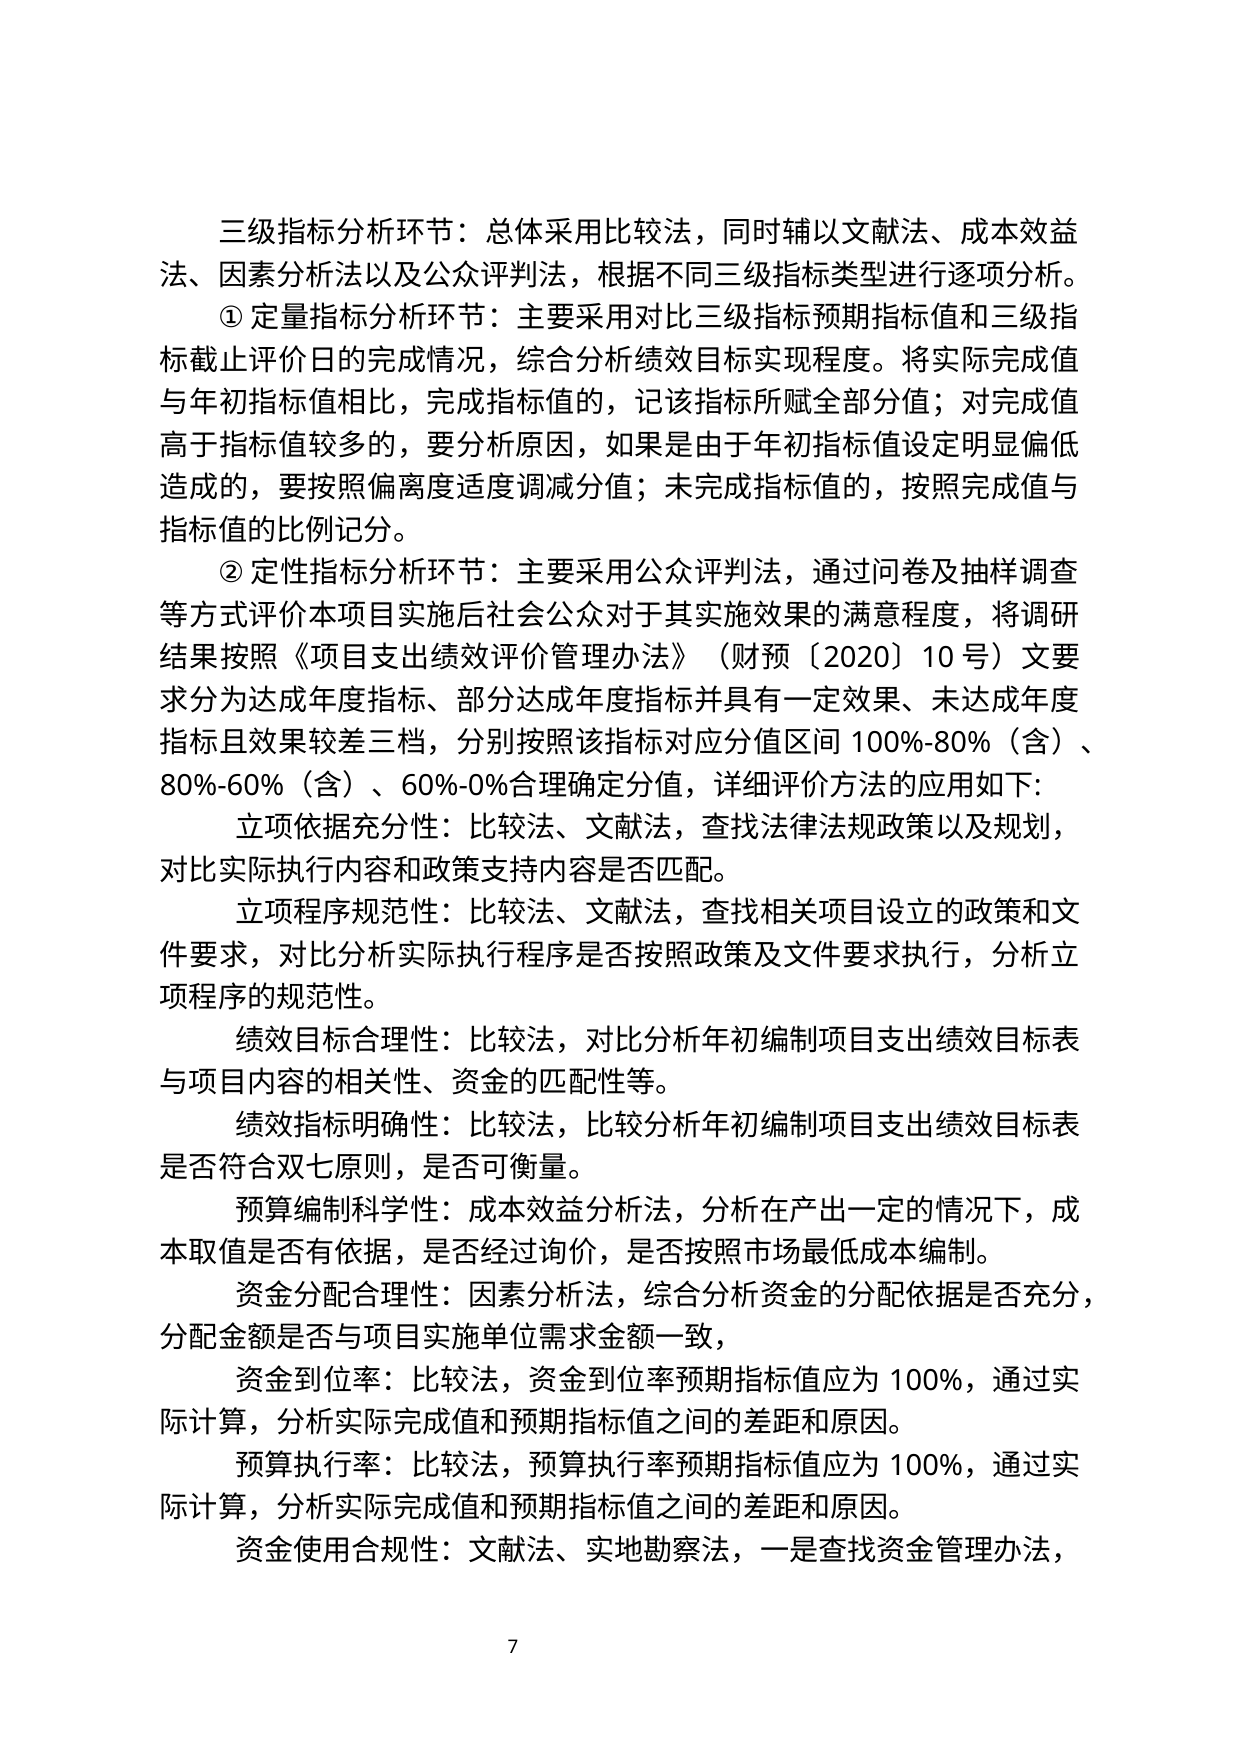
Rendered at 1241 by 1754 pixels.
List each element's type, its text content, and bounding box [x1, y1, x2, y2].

text 资金到位率：比较法，资金到位率预期指标值应为100%，通过实际计算，分析实际完成值和预期指标值之间的差距和原因。 [159, 1356, 1081, 1441]
text 资金分配合理性：因素分析法，综合分析资金的分配依据是否充分，分配金额是否与项目实施单位需求金额一致， [159, 1271, 1081, 1356]
text 预算执行率：比较法，预算执行率预期指标值应为100%，通过实际计算，分析实际完成值和预期指标值之间的差距和原因。 [159, 1441, 1081, 1526]
text 绩效指标明确性：比较法，比较分析年初编制项目支出绩效目标表是否符合双七原则，是否可衡量。 [159, 1101, 1081, 1186]
text 立项依据充分性：比较法、文献法，查找法律法规政策以及规划，对比实际执行内容和政策支持内容是否匹配。 [159, 804, 1081, 889]
text 三级指标分析环节：总体采用比较法，同时辅以文献法、成本效益法、因素分析法以及公众评判法，根据不同三级指标类型进行逐项分析。 [159, 209, 1081, 294]
text 预算编制科学性：成本效益分析法，分析在产出一定的情况下，成本取值是否有依据，是否经过询价，是否按照市场最低成本编制。 [159, 1186, 1081, 1271]
text 立项程序规范性：比较法、文献法，查找相关项目设立的政策和文件要求，对比分析实际执行程序是否按照政策及文件要求执行，分析立项程序的规范性。 [159, 889, 1081, 1016]
text ②定性指标分析环节：主要采用公众评判法，通过问卷及抽样调查等方式评价本项目实施后社会公众对于其实施效果的满意程度，将调研结果按照《项目支出绩效评价管理办法》（财预〔2020〕10号）文要求分为达成年度指标、部分达成年度指标并具有一定效果、未达成年度指标且效果较差三档，分别按照该指标对应分值区间100%-80%（含）、80%-60%（含）、60%-0%合理确定分值，详细评价方法的应用如下: [159, 549, 1081, 804]
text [159, 1526, 1081, 1569]
text ①定量指标分析环节：主要采用对比三级指标预期指标值和三级指标截止评价日的完成情况，综合分析绩效目标实现程度。将实际完成值与年初指标值相比，完成指标值的，记该指标所赋全部分值；对完成值高于指标值较多的，要分析原因，如果是由于年初指标值设定明显偏低造成的，要按照偏离度适度调减分值；未完成指标值的，按照完成值与指标值的比例记分。 [159, 294, 1081, 549]
text 绩效目标合理性：比较法，对比分析年初编制项目支出绩效目标表与项目内容的相关性、资金的匹配性等。 [159, 1016, 1081, 1101]
